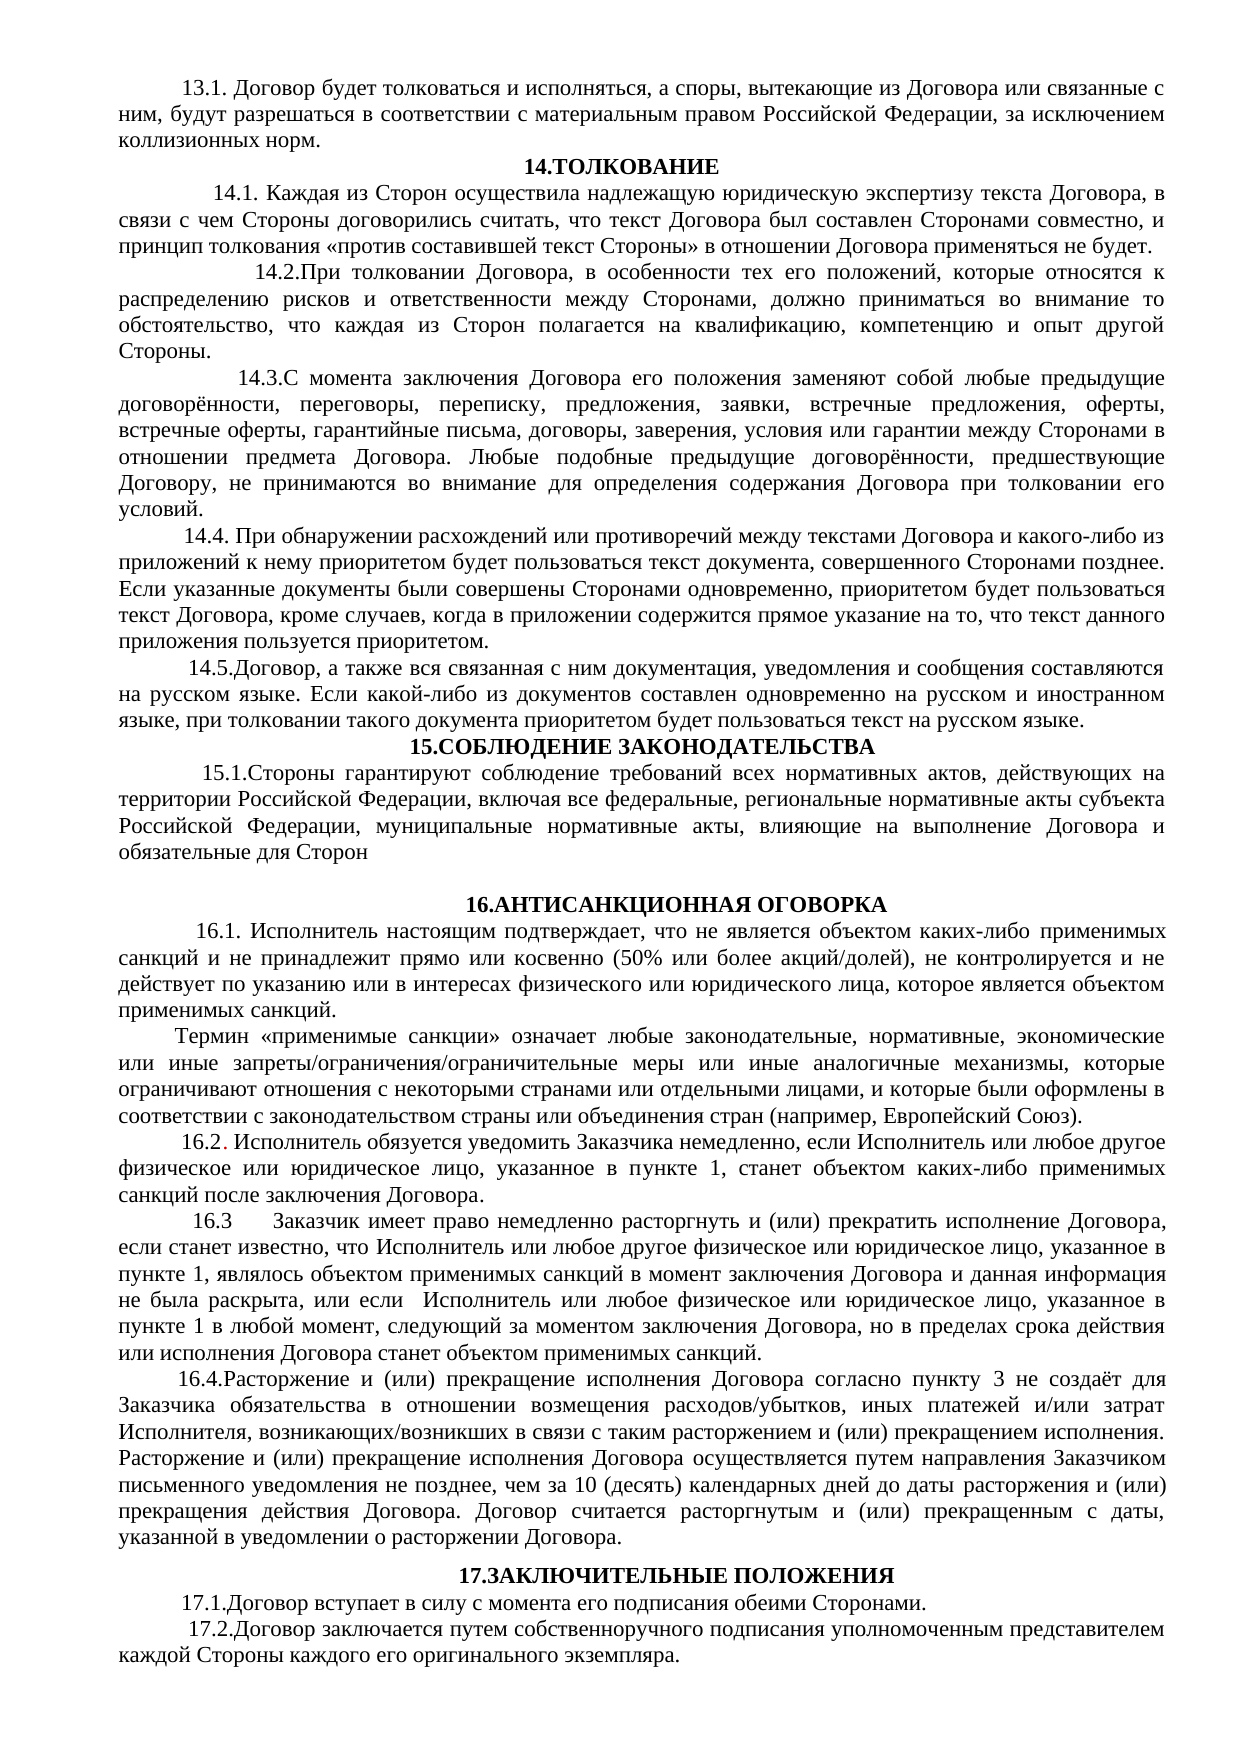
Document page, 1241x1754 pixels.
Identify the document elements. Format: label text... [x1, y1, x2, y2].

list 14.1. Каждая из Сторон осуществила надлежащую юридическую экспертизу текста Договора, в связи с чем Стороны договорились считать, что текст Договора был составлен Сторонами совместно, и принцип толкования «против составившей текст Стороны» в отношении Договора применяться не будет. [118, 179, 1167, 258]
list 14.4. При обнаружении расхождений или противоречий между текстами Договора и какого-либо из приложений к нему приоритетом будет пользоваться текст документа, совершенного Сторонами позднее. Если указанные документы были совершены Сторонами одновременно, приоритетом будет пользоваться текст Договора, кроме случаев, когда в приложении содержится прямое указание на то, что текст данного приложения пользуется приоритетом. [118, 522, 1167, 654]
list 15.1.Стороны гарантируют соблюдение требований всех нормативных актов, действующих на территории Российской Федерации, включая все федеральные, региональные нормативные акты субъекта Российской Федерации, муниципальные нормативные акты, влияющие на выполнение Договора и обязательные для Сторон [118, 759, 1167, 864]
list 16.4.Расторжение и (или) прекращение исполнения Договора согласно пункту 3 не создаёт для Заказчика обязательства в отношении возмещения расходов/убытков, иных платежей и/или затрат Исполнителя, возникающих/возникших в связи с таким расторжением и (или) прекращением исполнения. Расторжение и (или) прекращение исполнения Договора осуществляется путем направления Заказчиком письменного уведомления не позднее, чем за 10 (десять) календарных дней до даты расторжения и (или) прекращения действия Договора. Договор считается расторгнутым и (или) прекращенным с даты, указанной в уведомлении о расторжении Договора. [118, 1365, 1167, 1550]
text 16.АНТИСАНКЦИОННАЯ ОГОВОРКА [118, 891, 1161, 917]
text 14.ТОЛКОВАНИЕ [118, 153, 1161, 179]
list 16.2. Исполнитель обязуется уведомить Заказчика немедленно, если Исполнитель или любое другое физическое или юридическое лицо, указанное в пункте 1, станет объектом каких-либо применимых санкций после заключения Договора. [118, 1128, 1167, 1207]
text 13.1. Договор будет толковаться и исполняться, а споры, вытекающие из Договора или связанные с ним, будут разрешаться в соответствии с материальным правом Российской Федерации, за исключением коллизионных норм. [118, 74, 1167, 153]
list Термин «применимые санкции» означает любые законодательные, нормативные, экономические или иные запреты/ограничения/ограничительные меры или иные аналогичные механизмы, которые ограничивают отношения с некоторыми странами или отдельными лицами, и которые были оформлены в соответствии с законодательством страны или объединения стран (например, Европейский Союз). [118, 1023, 1167, 1128]
list 14.3.С момента заключения Договора его положения заменяют собой любые предыдущие договорённости, переговоры, переписку, предложения, заявки, встречные предложения, оферты, встречные оферты, гарантийные письма, договоры, заверения, условия или гарантии между Сторонами в отношении предмета Договора. Любые подобные предыдущие договорённости, предшествующие Договору, не принимаются во внимание для определения содержания Договора при толковании его условий. [118, 364, 1167, 522]
text 16.3 Заказчик имеет право немедленно расторгнуть и (или) прекратить исполнение Договора, если станет известно, что Исполнитель или любое другое физическое или юридическое лицо, указанное в пункте 1, являлось объектом применимых санкций в момент заключения Договора и данная информация не была раскрыта, или если Исполнитель или любое физическое или юридическое лицо, указанное в пункте 1 в любой момент, следующий за моментом заключения Договора, но в пределах срока действия или исполнения Договора станет объектом применимых санкций. [118, 1207, 1167, 1365]
list 14.5.Договор, а также вся связанная с ним документация, уведомления и сообщения составляются на русском языке. Если какой-либо из документов составлен одновременно на русском и иностранном языке, при толковании такого документа приоритетом будет пользоваться текст на русском языке. [118, 654, 1167, 733]
list 15.СОБЛЮДЕНИЕ ЗАКОНОДАТЕЛЬСТВА [118, 733, 1167, 759]
list 17.1.Договор вступает в силу с момента его подписания обеими Сторонами. [118, 1588, 1167, 1615]
text 17.ЗАКЛЮЧИТЕЛЬНЫЕ ПОЛОЖЕНИЯ [118, 1562, 1161, 1588]
list 17.2.Договор заключается путем собственноручного подписания уполномоченным представителем каждой Стороны каждого его оригинального экземпляра. [118, 1615, 1167, 1668]
list 16.1. Исполнитель настоящим подтверждает, что не является объектом каких-либо применимых санкций и не принадлежит прямо или косвенно (50% или более акций/долей), не контролируется и не действует по указанию или в интересах физического или юридического лица, которое является объектом применимых санкций. [118, 917, 1167, 1023]
list 14.2.При толковании Договора, в особенности тех его положений, которые относятся к распределению рисков и ответственности между Сторонами, должно приниматься во внимание то обстоятельство, что каждая из Сторон полагается на квалификацию, компетенцию и опыт другой Стороны. [118, 258, 1167, 364]
